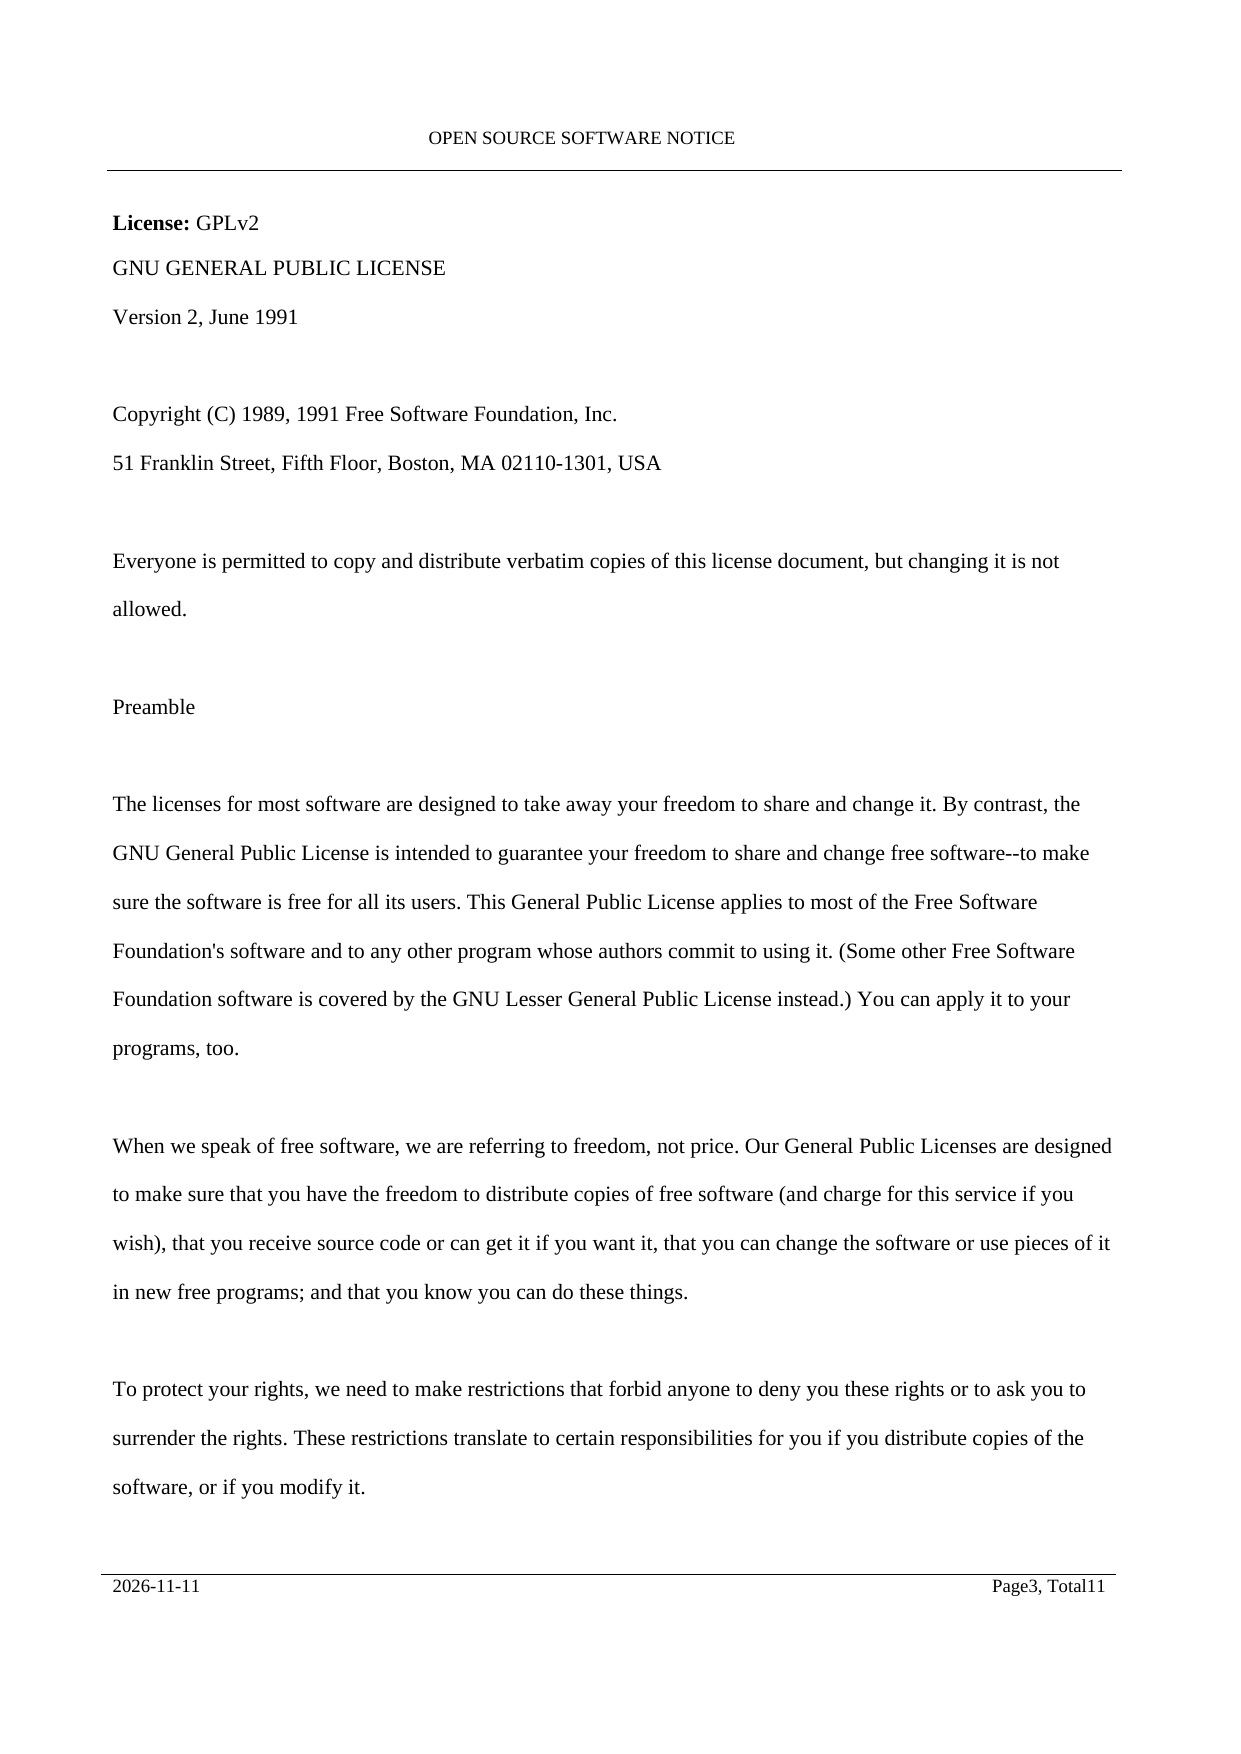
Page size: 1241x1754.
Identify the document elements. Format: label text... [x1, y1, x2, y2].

text License: GPLv2 [112, 206, 1128, 239]
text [112, 251, 1128, 1503]
